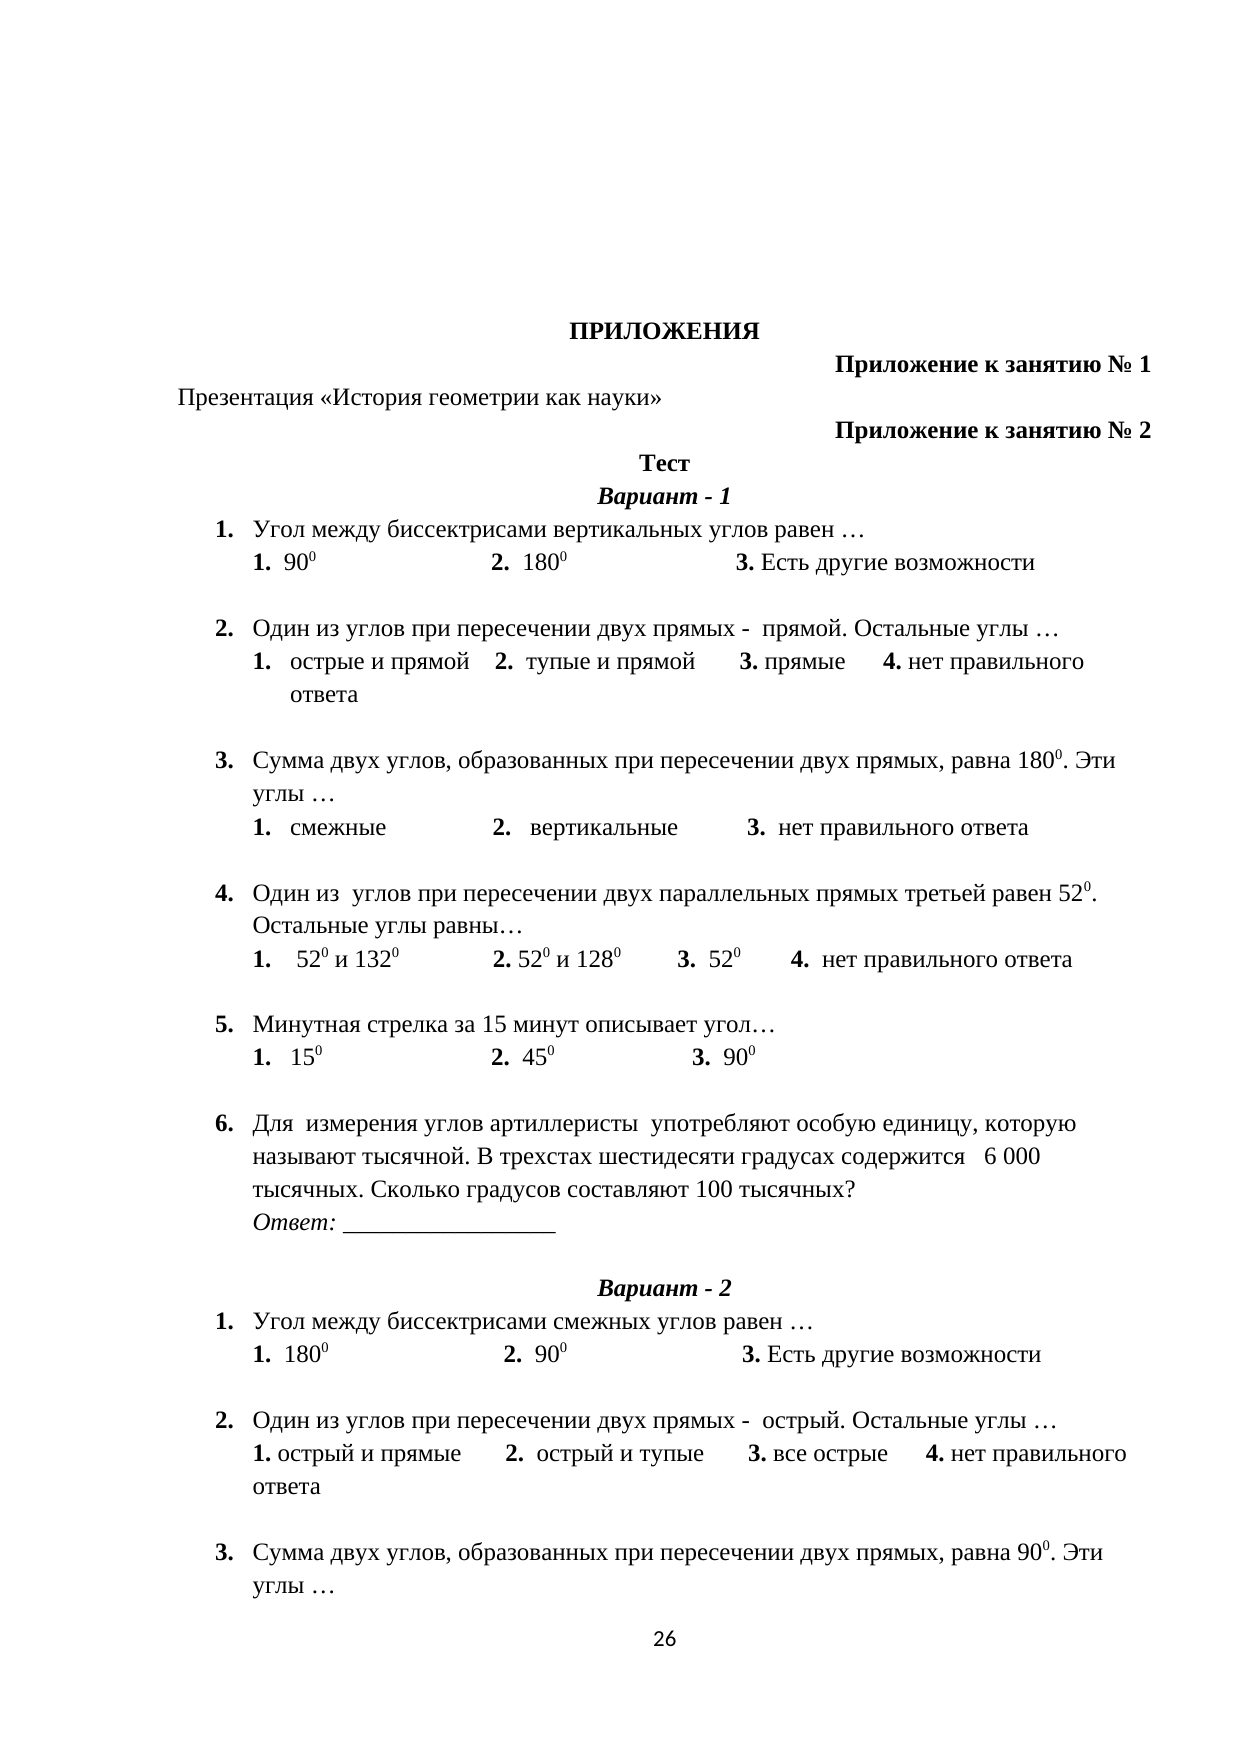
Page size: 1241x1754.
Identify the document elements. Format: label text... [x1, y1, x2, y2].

list 520 и 1320 2. 520 и 1280 3. 520 4. нет правильного ответа [252, 944, 1152, 972]
list 1. 1800 2. 900 3. Есть другие возможности [252, 1339, 1152, 1368]
list Сумма двух углов, образованных при пересечении двух прямых, равна 1800. Эти углы … [215, 746, 1152, 807]
list острые и прямой 2. тупые и прямой 3. прямые 4. нет правильного ответа [252, 646, 1152, 708]
list Угол между биссектрисами вертикальных углов равен … [215, 514, 1152, 543]
list смежные 2. вертикальные 3. нет правильного ответа [252, 812, 1152, 840]
text Приложение к занятию № 1 [177, 349, 1152, 378]
list Для измерения углов артиллеристы употребляют особую единицу, которую называют тысячной. В трехстах шестидесяти градусах содержится 6 000 тысячных. Сколько градусов составляют 100 тысячных? [215, 1108, 1152, 1203]
text Вариант - 2 [177, 1273, 1152, 1302]
text 1. острый и прямые 2. острый и тупые 3. все острые 4. нет правильного ответа [252, 1438, 1152, 1500]
list Угол между биссектрисами смежных углов равен … [215, 1306, 1152, 1335]
text Презентация «История геометрии как науки» [177, 382, 1152, 411]
list Сумма двух углов, образованных при пересечении двух прямых, равна 900. Эти углы … [215, 1537, 1152, 1599]
list Один из углов при пересечении двух прямых - острый. Остальные углы … [215, 1405, 1152, 1434]
text Приложение к занятию № 2 [177, 415, 1152, 444]
list Один из углов при пересечении двух параллельных прямых третьей равен 520. Остальные углы равны… [215, 878, 1152, 939]
text Вариант - 1 [177, 481, 1152, 510]
text ПРИЛОЖЕНИЯ [177, 316, 1152, 345]
list Минутная стрелка за 15 минут описывает угол… [215, 1009, 1152, 1038]
text Тест [177, 448, 1152, 477]
list Один из углов при пересечении двух прямых - прямой. Остальные углы … [215, 613, 1152, 642]
list 1. 900 2. 1800 3. Есть другие возможности [252, 547, 1152, 576]
list Ответ: _________________ [252, 1207, 1152, 1236]
list 150 2. 450 3. 900 [252, 1042, 1152, 1071]
